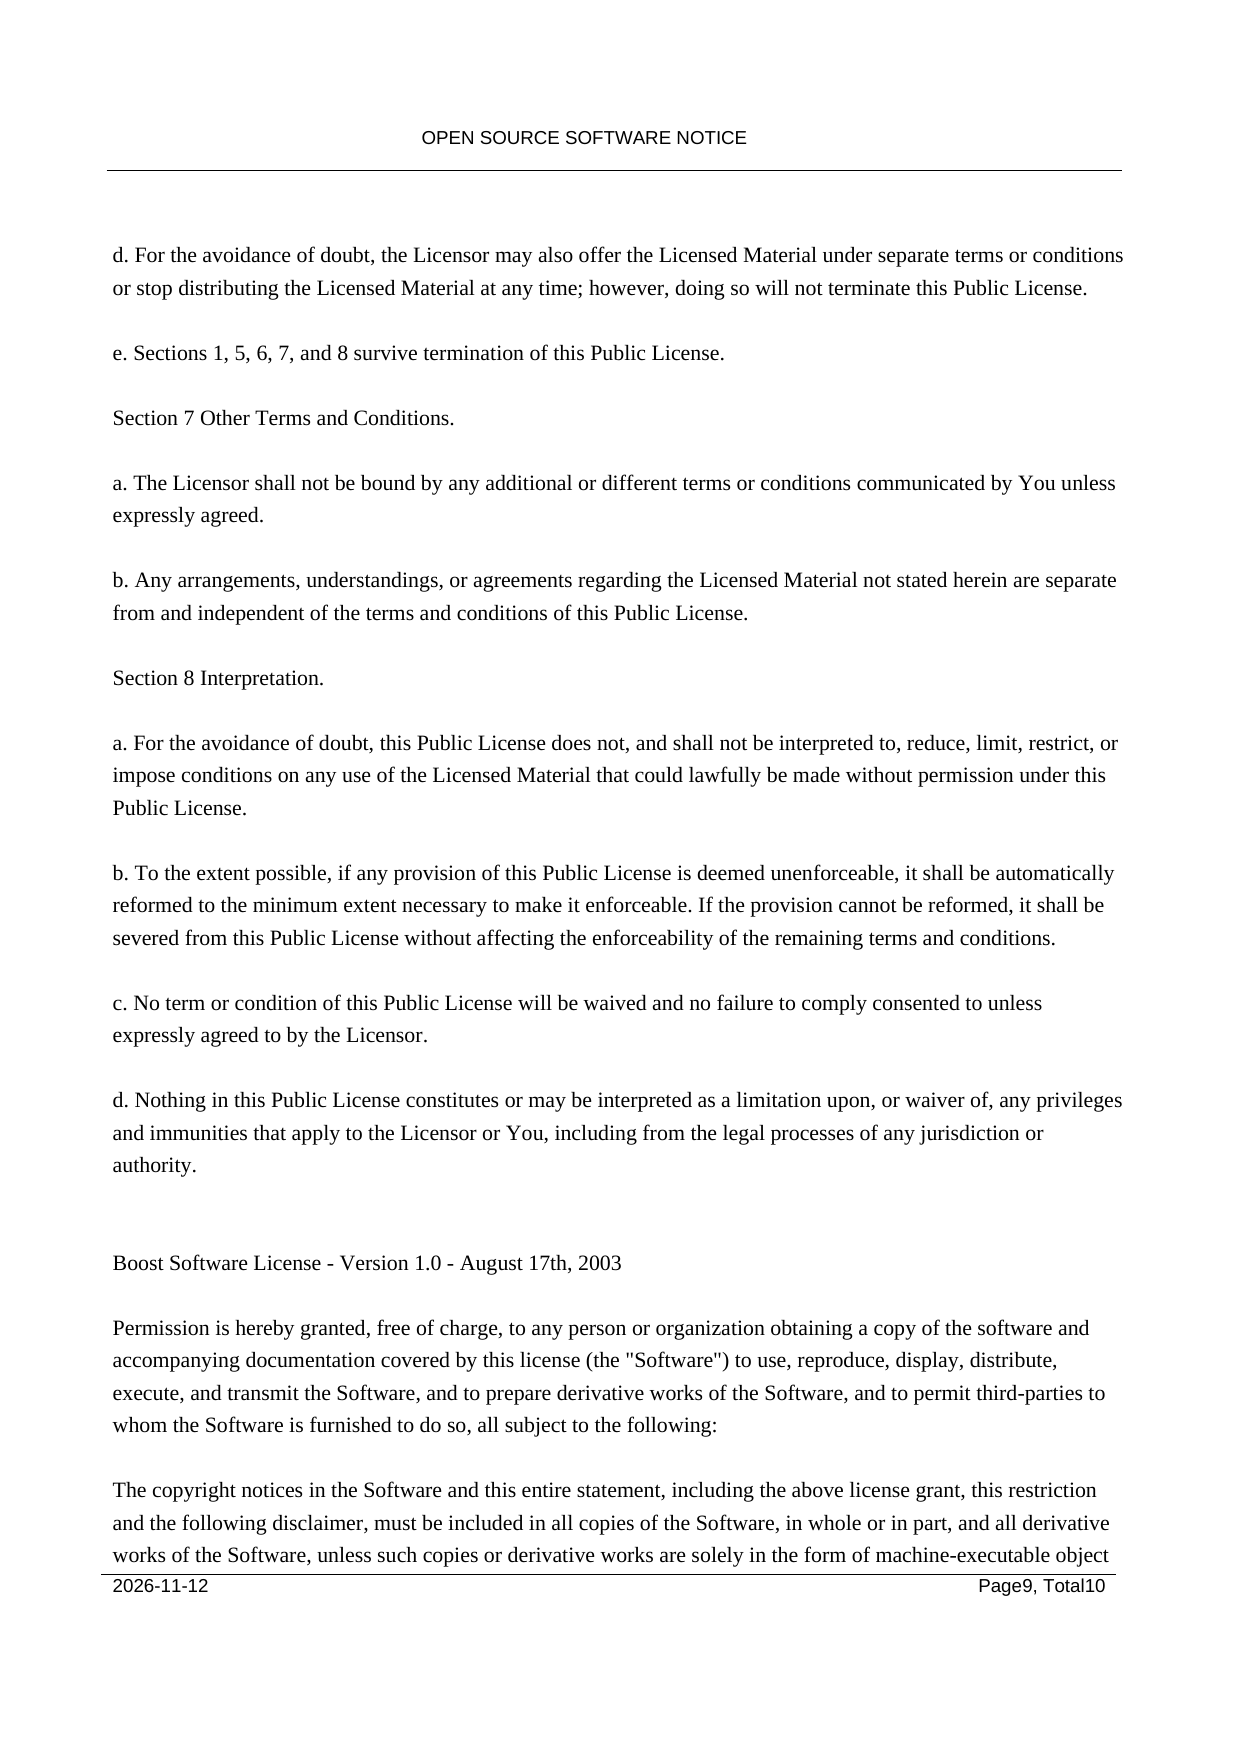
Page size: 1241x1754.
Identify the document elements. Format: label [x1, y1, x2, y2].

text [112, 206, 1128, 1571]
